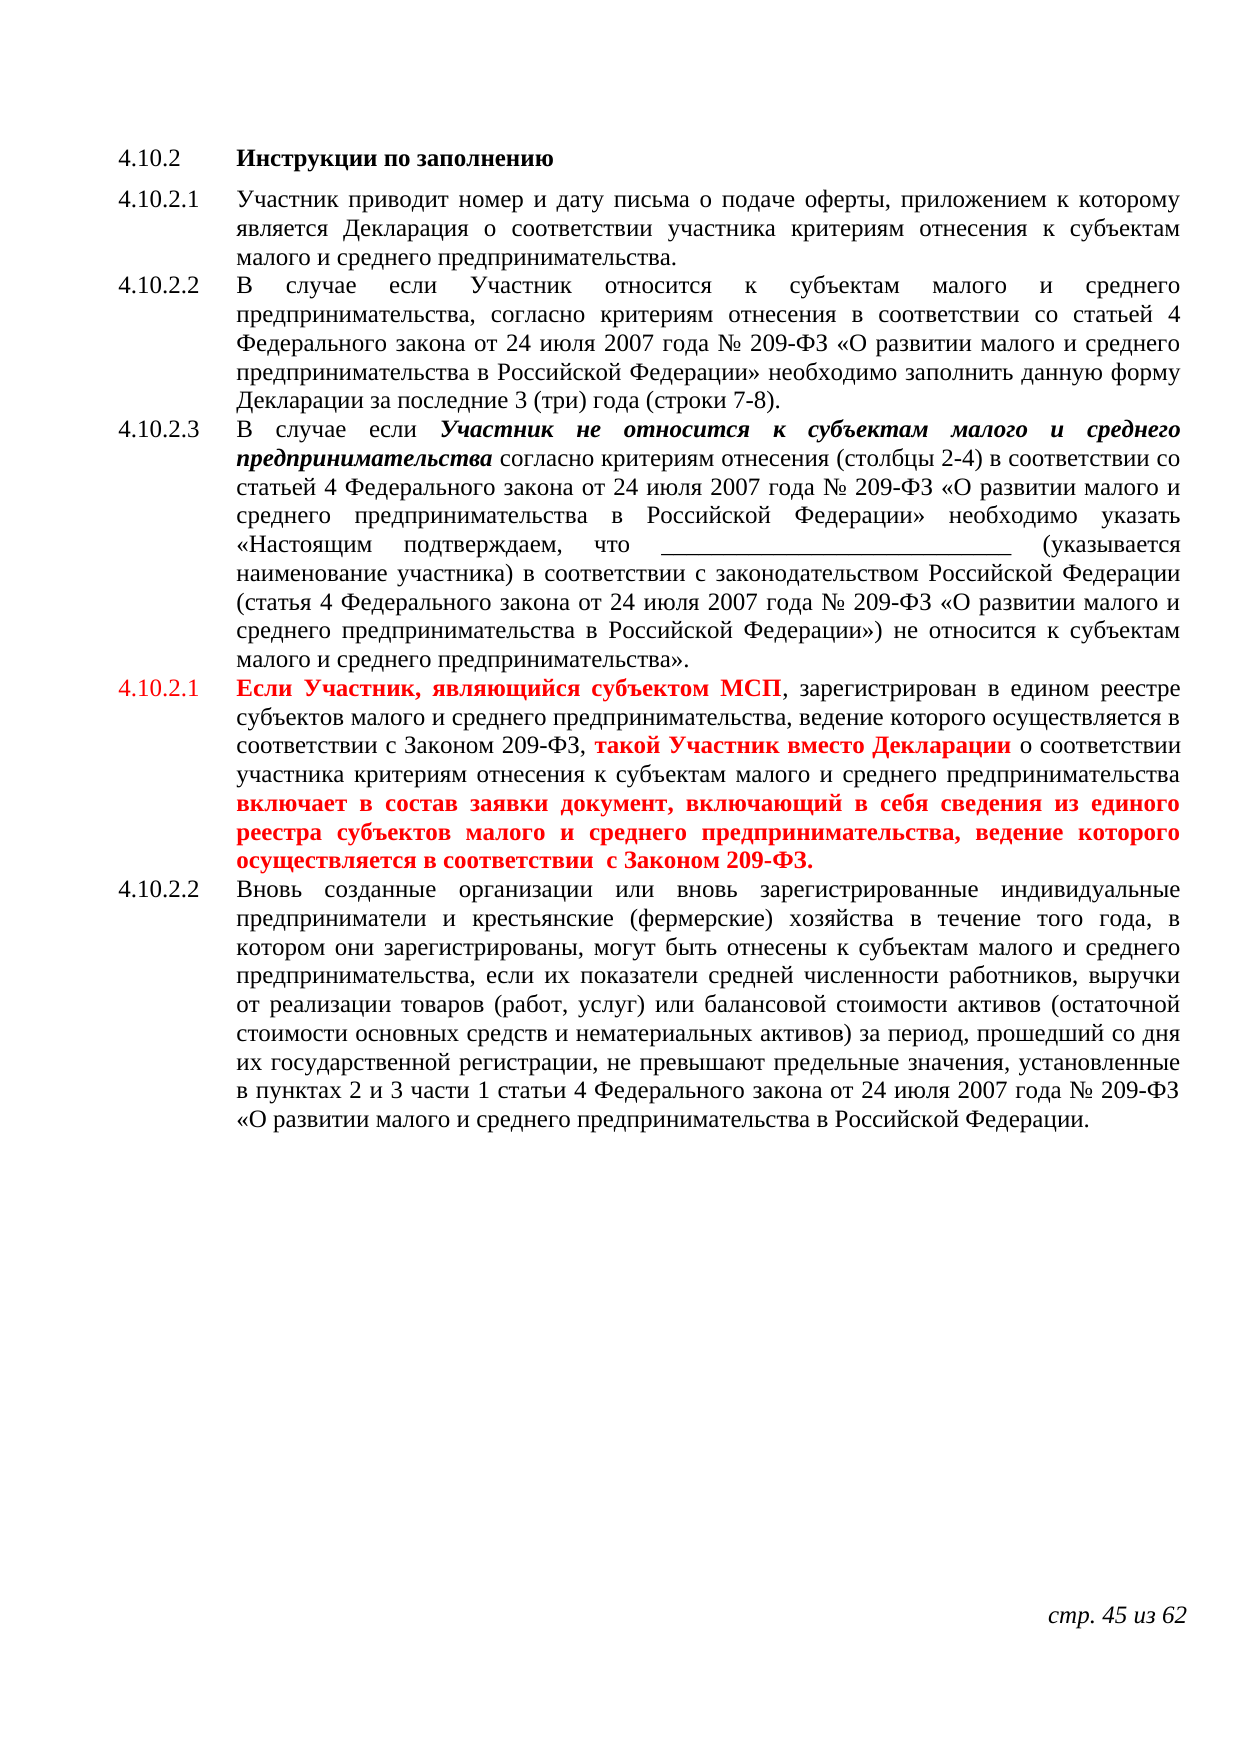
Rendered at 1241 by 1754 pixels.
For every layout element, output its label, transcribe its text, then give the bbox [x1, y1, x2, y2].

list Участник приводит номер и дату письма о подаче оферты, приложением к которому является Декларация о соответствии участника критериям отнесения к субъектам малого и среднего предпринимательства. [118, 184, 1181, 271]
list Инструкции по заполнению [118, 143, 1181, 172]
list Вновь созданные организации или вновь зарегистрированные индивидуальные предприниматели и крестьянские (фермерские) хозяйства в течение того года, в котором они зарегистрированы, могут быть отнесены к субъектам малого и среднего предпринимательства, если их показатели средней численности работников, выручки от реализации товаров (работ, услуг) или балансовой стоимости активов (остаточной стоимости основных средств и нематериальных активов) за период, прошедший со дня их государственной регистрации, не превышают предельные значения, установленные в пунктах 2 и 3 части 1 статьи 4 Федерального закона от 24 июля 2007 года № 209-ФЗ «О развитии малого и среднего предпринимательства в Российской Федерации. [118, 874, 1181, 1133]
list Если Участник, являющийся субъектом МСП, зарегистрирован в едином реестре субъектов малого и среднего предпринимательства, ведение которого осуществляется в соответствии с Законом 209-ФЗ, такой Участник вместо Декларации о соответствии участника критериям отнесения к субъектам малого и среднего предпринимательства включает в состав заявки документ, включающий в себя сведения из единого реестра субъектов малого и среднего предпринимательства, ведение которого осуществляется в соответствии с Законом 209-ФЗ. [118, 673, 1181, 874]
list В случае если Участник относится к субъектам малого и среднего предпринимательства, согласно критериям отнесения в соответствии со статьей 4 Федерального закона от 24 июля 2007 года № 209-ФЗ «О развитии малого и среднего предпринимательства в Российской Федерации» необходимо заполнить данную форму Декларации за последние 3 (три) года (строки 7-8). [118, 271, 1181, 414]
list В случае если Участник не относится к субъектам малого и среднего предпринимательства согласно критериям отнесения (столбцы 2-4) в соответствии со статьей 4 Федерального закона от 24 июля 2007 года № 209-ФЗ «О развитии малого и среднего предпринимательства в Российской Федерации» необходимо указать «Настоящим подтверждаем, что ____________________________ (указывается наименование участника) в соответствии с законодательством Российской Федерации (статья 4 Федерального закона от 24 июля 2007 года № 209-ФЗ «О развитии малого и среднего предпринимательства в Российской Федерации») не относится к субъектам малого и среднего предпринимательства». [118, 414, 1181, 673]
